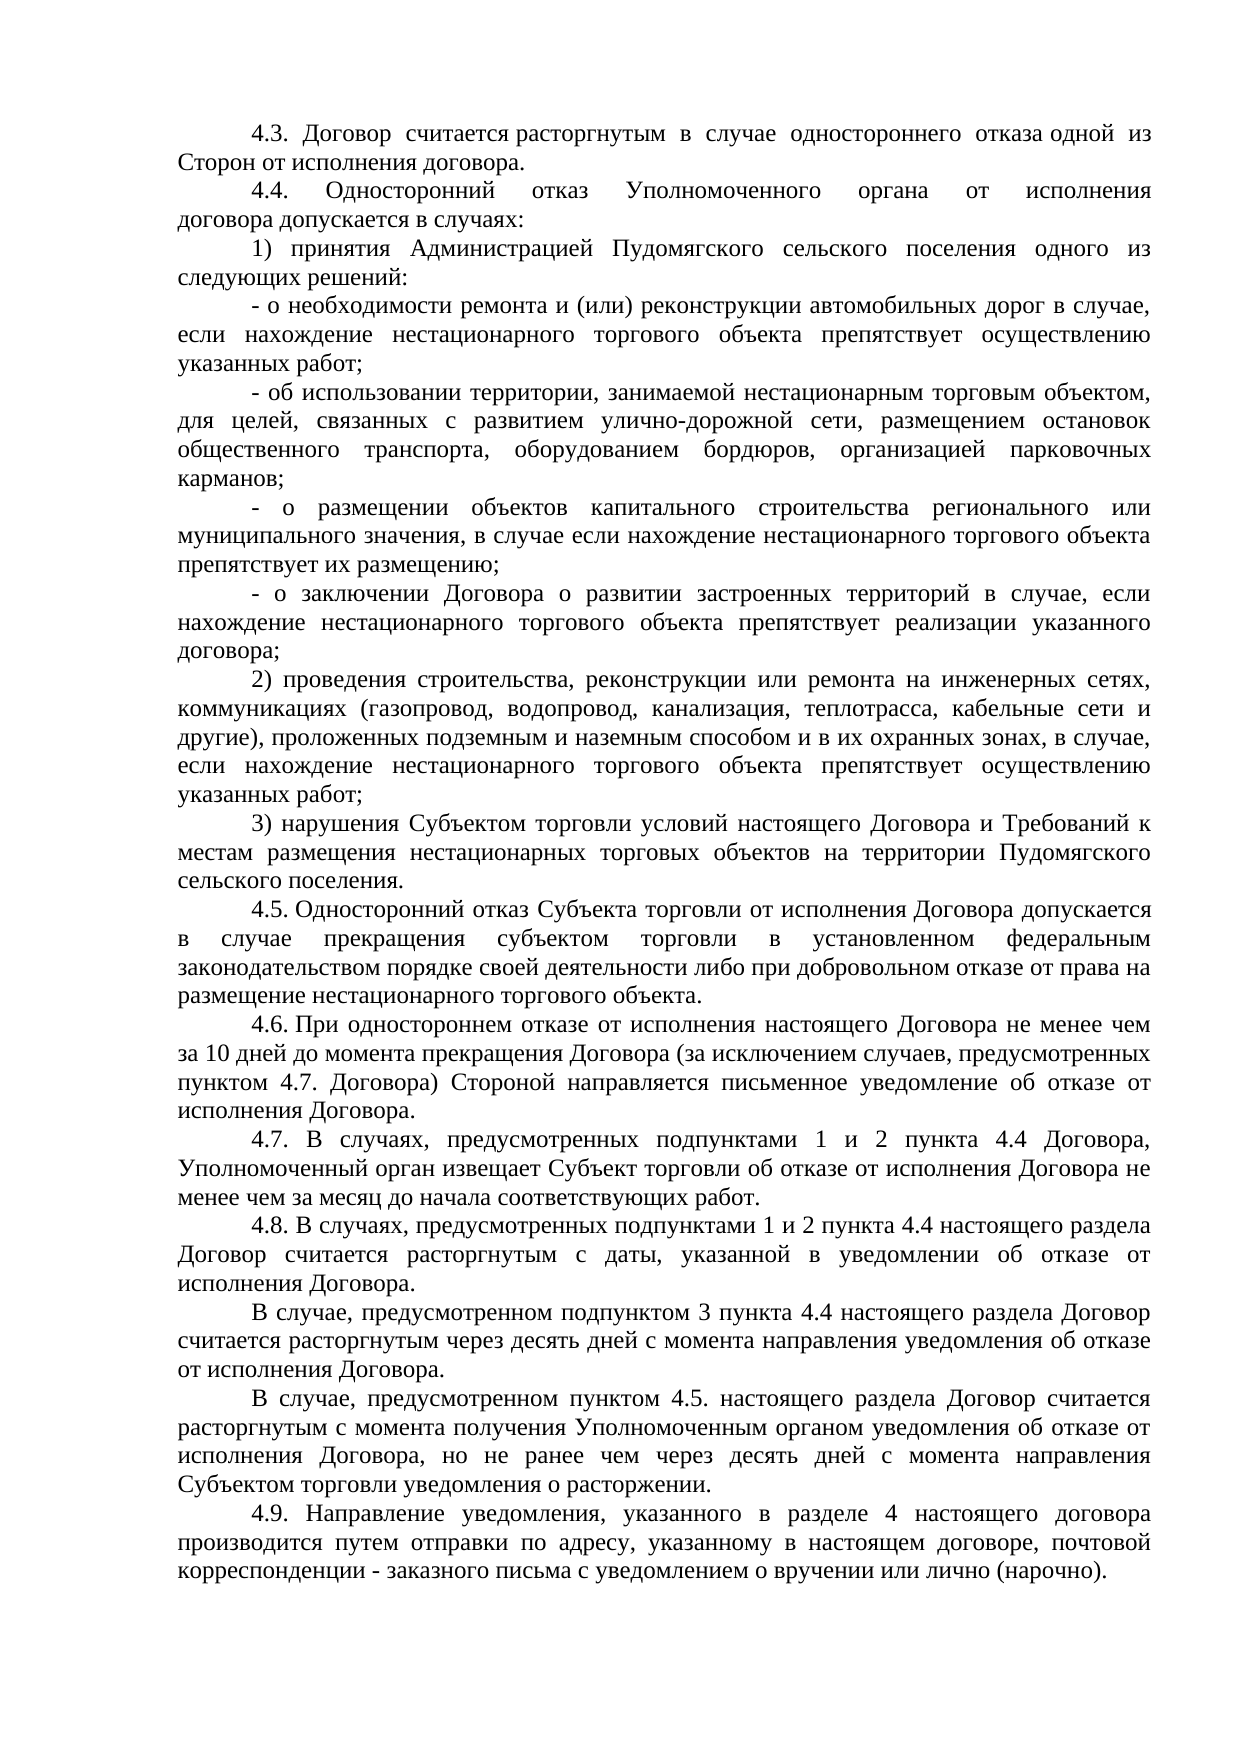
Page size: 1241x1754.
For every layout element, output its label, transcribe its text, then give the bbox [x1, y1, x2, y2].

text - о заключении Договора о развитии застроенных территорий в случае, если нахождение нестационарного торгового объекта препятствует реализации указанного договора; [177, 578, 1152, 664]
text 4.4. Односторонний отказ Уполномоченного органа от исполнения договора допускается в случаях: [177, 176, 1152, 233]
text 4.3. Договор считается расторгнутым в случае одностороннего отказа одной из Сторон от исполнения договора. [177, 118, 1152, 176]
text 4.6. При одностороннем отказе от исполнения настоящего Договора не менее чем за 10 дней до момента прекращения Договора (за исключением случаев, предусмотренных пунктом 4.7. Договора) Стороной направляется письменное уведомление об отказе от исполнения Договора. [177, 1009, 1152, 1124]
text - об использовании территории, занимаемой нестационарным торговым объектом, для целей, связанных с развитием улично-дорожной сети, размещением остановок общественного транспорта, оборудованием бордюров, организацией парковочных карманов; [177, 377, 1152, 492]
text 4.7. В случаях, предусмотренных подпунктами 1 и 2 пункта 4.4 Договора, Уполномоченный орган извещает Субъект торговли об отказе от исполнения Договора не менее чем за месяц до начала соответствующих работ. [177, 1124, 1152, 1211]
text В случае, предусмотренном пунктом 4.5. настоящего раздела Договор считается расторгнутым с момента получения Уполномоченным органом уведомления об отказе от исполнения Договора, но не ранее чем через десять дней с момента направления Субъектом торговли уведомления о расторжении. [177, 1383, 1152, 1498]
text - о размещении объектов капитального строительства регионального или муниципального значения, в случае если нахождение нестационарного торгового объекта препятствует их размещению; [177, 492, 1152, 578]
text 1) принятия Администрацией Пудомягского сельского поселения одного из следующих решений: [177, 233, 1152, 291]
text 4.5. Односторонний отказ Субъекта торговли от исполнения Договора допускается в случае прекращения субъектом торговли в установленном федеральным законодательством порядке своей деятельности либо при добровольном отказе от права на размещение нестационарного торгового объекта. [177, 894, 1152, 1009]
text 3) нарушения Субъектом торговли условий настоящего Договора и Требований к местам размещения нестационарных торговых объектов на территории Пудомягского сельского поселения. [177, 808, 1152, 894]
text - о необходимости ремонта и (или) реконструкции автомобильных дорог в случае, если нахождение нестационарного торгового объекта препятствует осуществлению указанных работ; [177, 291, 1152, 377]
text 4.9. Направление уведомления, указанного в разделе 4 настоящего договора производится путем отправки по адресу, указанному в настоящем договоре, почтовой корреспонденции - заказного письма с уведомлением о вручении или лично (нарочно). [177, 1498, 1152, 1584]
text В случае, предусмотренном подпунктом 3 пункта 4.4 настоящего раздела Договор считается расторгнутым через десять дней с момента направления уведомления об отказе от исполнения Договора. [177, 1297, 1152, 1383]
text 4.8. В случаях, предусмотренных подпунктами 1 и 2 пункта 4.4 настоящего раздела Договор считается расторгнутым с даты, указанной в уведомлении об отказе от исполнения Договора. [177, 1211, 1152, 1297]
text 2) проведения строительства, реконструкции или ремонта на инженерных сетях, коммуникациях (газопровод, водопровод, канализация, теплотрасса, кабельные сети и другие), проложенных подземным и наземным способом и в их охранных зонах, в случае, если нахождение нестационарного торгового объекта препятствует осуществлению указанных работ; [177, 664, 1152, 808]
